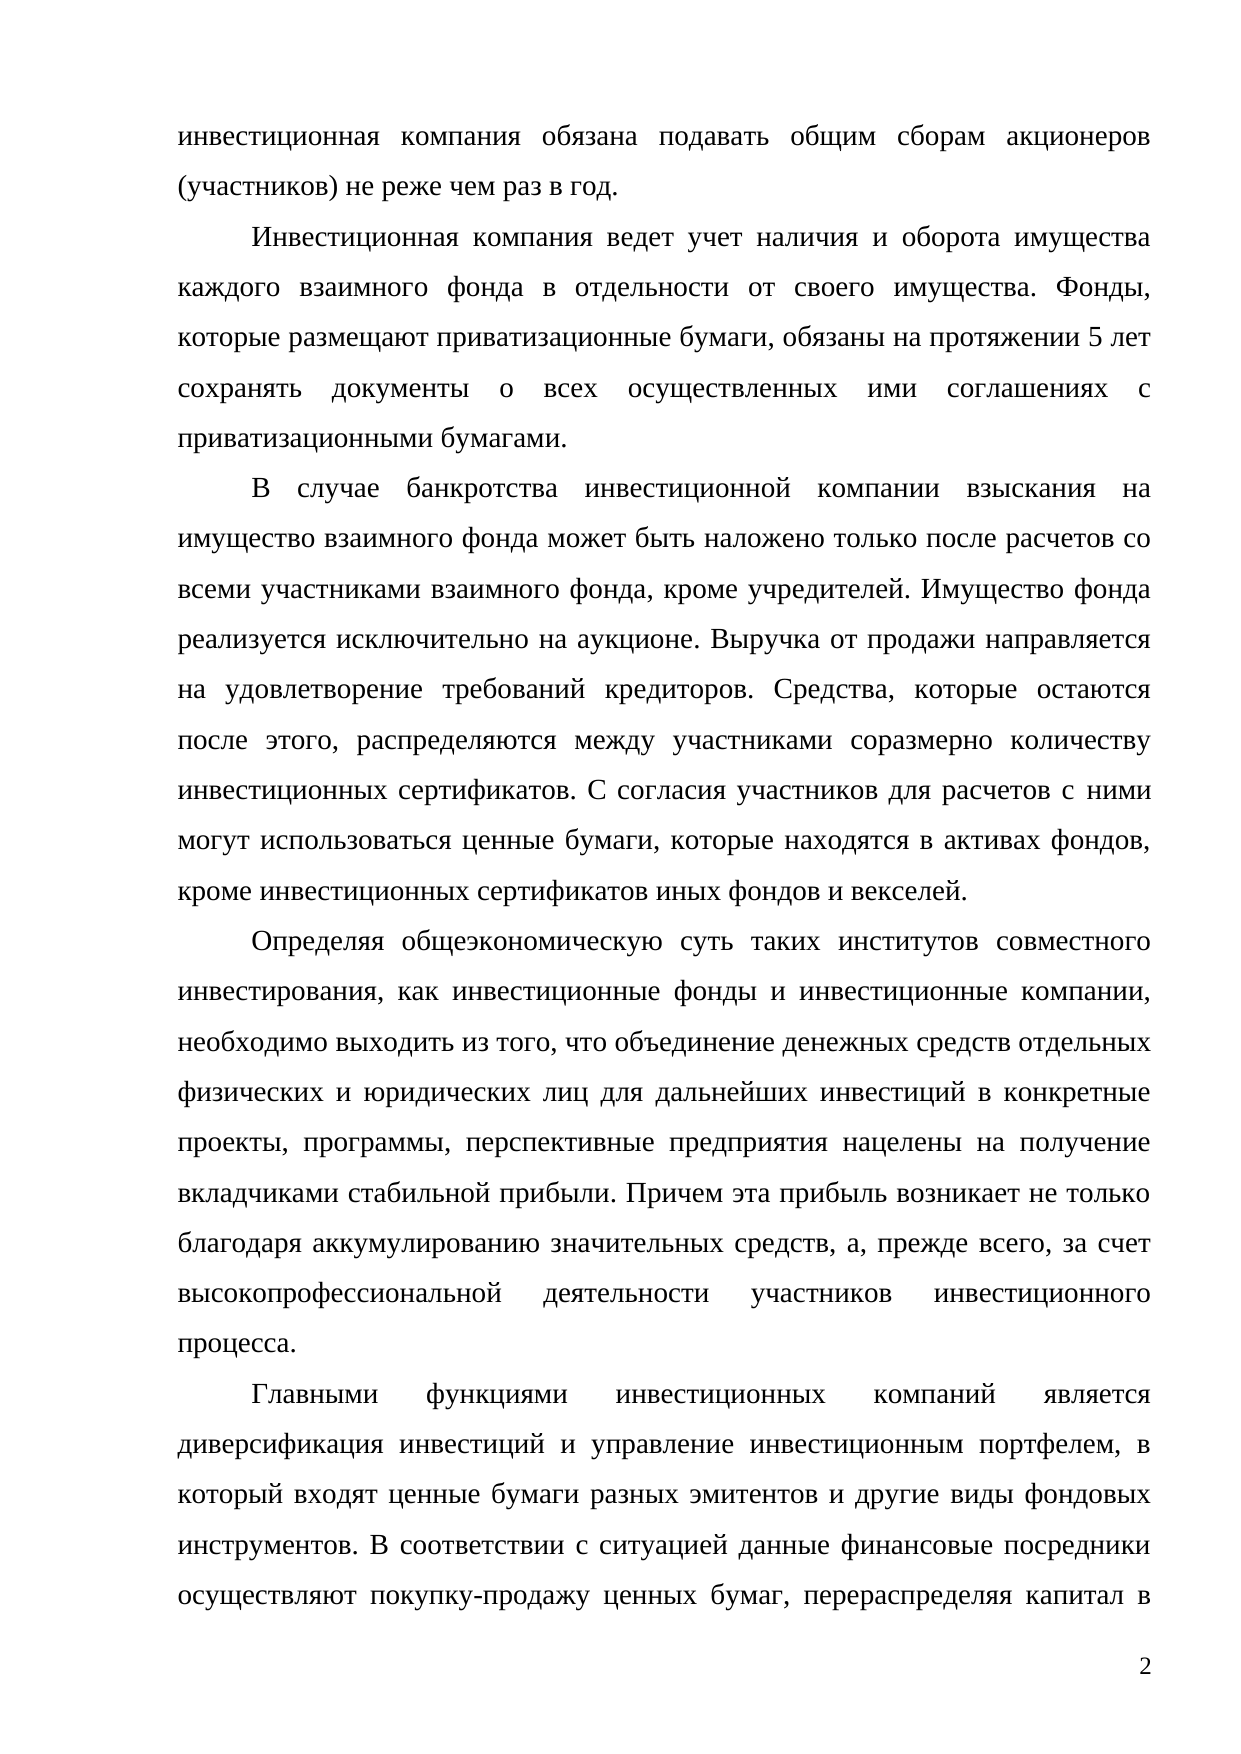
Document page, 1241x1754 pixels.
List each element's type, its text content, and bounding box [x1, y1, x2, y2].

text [177, 118, 1152, 202]
text В случае банкротства инвестиционной компании взыскания на имущество взаимного фонда может быть наложено только после расчетов со всеми участниками взаимного фонда, кроме учредителей. Имущество фонда реализуется исключительно на аукционе. Выручка от продажи направляется на удовлетворение требований кредиторов. Средства, которые остаются после этого, распределяются между участниками соразмерно количеству инвестиционных сертификатов. С согласия участников для расчетов с ними могут использоваться ценные бумаги, которые находятся в активах фондов, кроме инвестиционных сертификатов иных фондов и векселей. [177, 470, 1152, 906]
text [177, 1376, 1152, 1611]
text Определяя общеэкономическую суть таких институтов совместного инвестирования, как инвестиционные фонды и инвестиционные компании, необходимо выходить из того, что объединение денежных средств отдельных физических и юридических лиц для дальнейших инвестиций в конкретные проекты, программы, перспективные предприятия нацелены на получение вкладчиками стабильной прибыли. Причем эта прибыль возникает не только благодаря аккумулированию значительных средств, а, прежде всего, за счет высокопрофессиональной деятельности участников инвестиционного процесса. [177, 923, 1152, 1359]
text Инвестиционная компания ведет учет наличия и оборота имущества каждого взаимного фонда в отдельности от своего имущества. Фонды, которые размещают приватизационные бумаги, обязаны на протяжении 5 лет сохранять документы о всех осуществленных ими соглашениях с приватизационными бумагами. [177, 219, 1152, 453]
